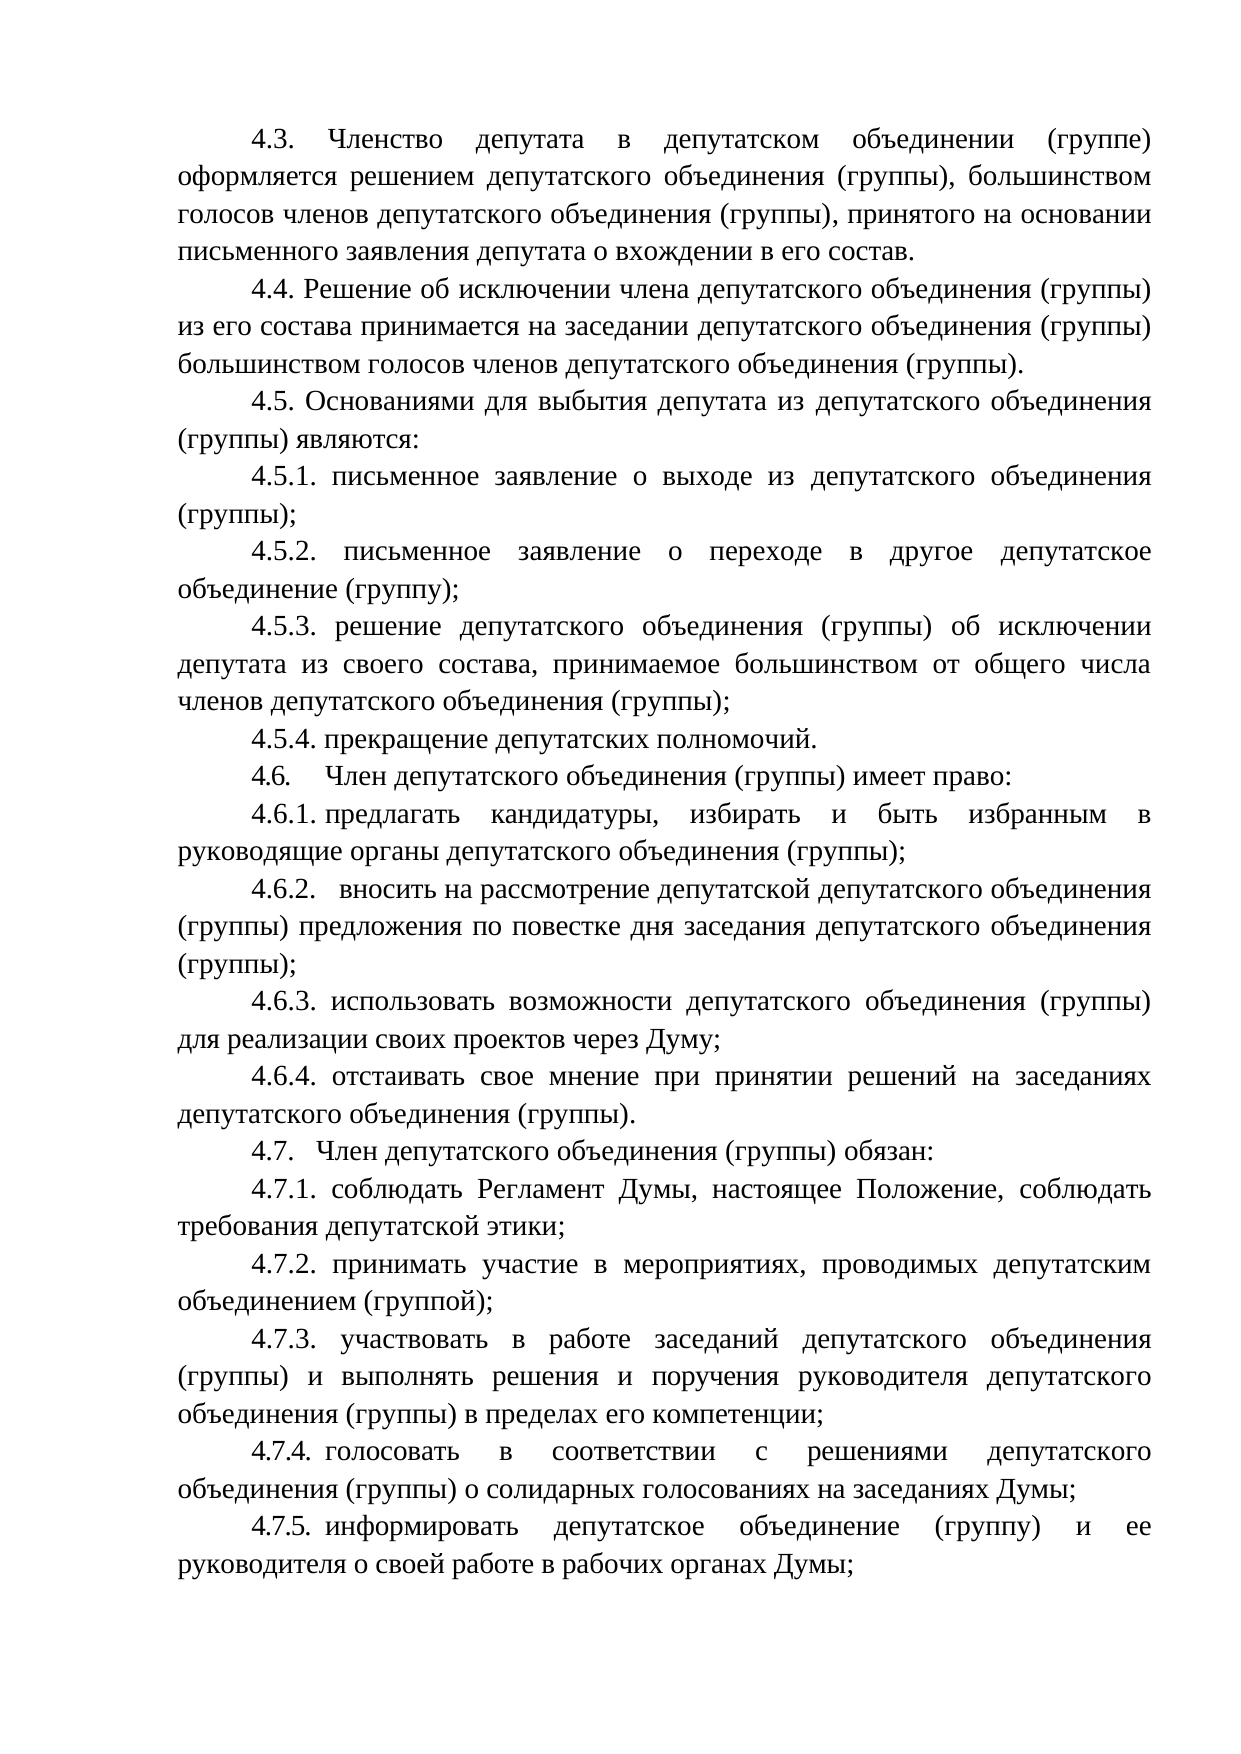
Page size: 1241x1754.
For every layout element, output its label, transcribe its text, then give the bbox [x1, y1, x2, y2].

text 4.4. Решение об исключении члена депутатского объединения (группы) из его состава принимается на заседании депутатского объединения (группы) большинством голосов членов депутатского объединения (группы). [177, 268, 1152, 381]
text 4.5.4. прекращение депутатских полномочий. [177, 718, 1152, 756]
text 4.5.1. письменное заявление о выходе из депутатского объединения (группы); [177, 456, 1152, 531]
text 4.5.3. решение депутатского объединения (группы) об исключении депутата из своего состава, принимаемое большинством от общего числа членов депутатского объединения (группы); [177, 606, 1152, 718]
text 4.7.4. голосовать в соответствии с решениями депутатского объединения (группы) о солидарных голосованиях на заседаниях Думы; [177, 1431, 1152, 1506]
text 4.6. Член депутатского объединения (группы) имеет право: [177, 756, 1152, 793]
text 4.5. Основаниями для выбытия депутата из депутатского объединения (группы) являются: [177, 381, 1152, 456]
text 4.6.3. использовать возможности депутатского объединения (группы) для реализации своих проектов через Думу; [177, 981, 1152, 1056]
text 4.7.2. принимать участие в мероприятиях, проводимых депутатским объединением (группой); [177, 1243, 1152, 1318]
text 4.5.2. письменное заявление о переходе в другое депутатское объединение (группу); [177, 531, 1152, 606]
text 4.7.3. участвовать в работе заседаний депутатского объединения (группы) и выполнять решения и поручения руководителя депутатского объединения (группы) в пределах его компетенции; [177, 1318, 1152, 1431]
text 4.3. Членство депутата в депутатском объединении (группе) оформляется решением депутатского объединения (группы), большинством голосов членов депутатского объединения (группы), принятого на основании письменного заявления депутата о вхождении в его состав. [177, 118, 1152, 268]
text 4.7. Член депутатского объединения (группы) обязан: [177, 1131, 1152, 1168]
text 4.7.1. соблюдать Регламент Думы, настоящее Положение, соблюдать требования депутатской этики; [177, 1168, 1152, 1243]
text 4.6.1. предлагать кандидатуры, избирать и быть избранным в руководящие органы депутатского объединения (группы); [177, 793, 1152, 868]
text 4.7.5. информировать депутатское объединение (группу) и ее руководителя о своей работе в рабочих органах Думы; [177, 1506, 1152, 1581]
text 4.6.2. вносить на рассмотрение депутатской депутатского объединения (группы) предложения по повестке дня заседания депутатского объединения (группы); [177, 868, 1152, 981]
text 4.6.4. отстаивать свое мнение при принятии решений на заседаниях депутатского объединения (группы). [177, 1056, 1152, 1131]
